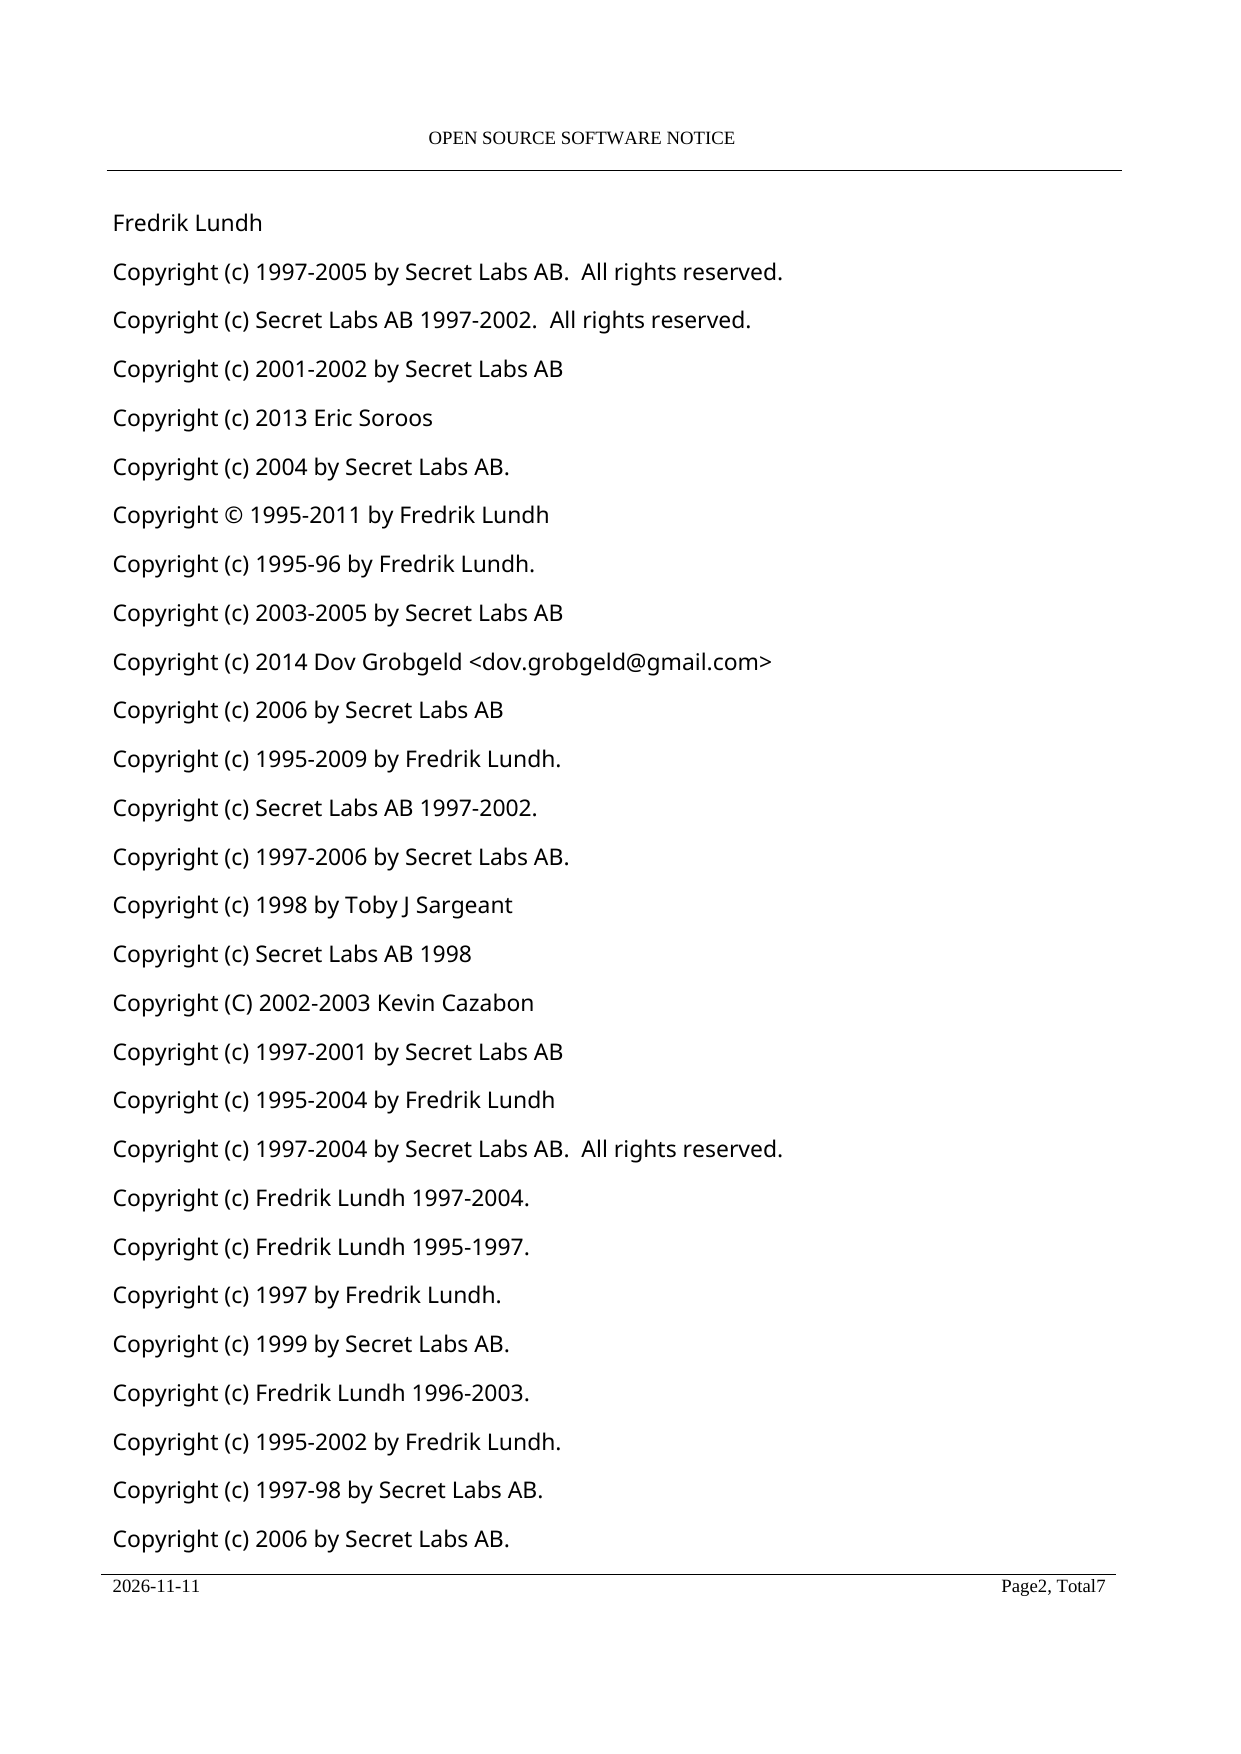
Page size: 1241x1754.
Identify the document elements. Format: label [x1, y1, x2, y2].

text [112, 206, 1128, 1555]
